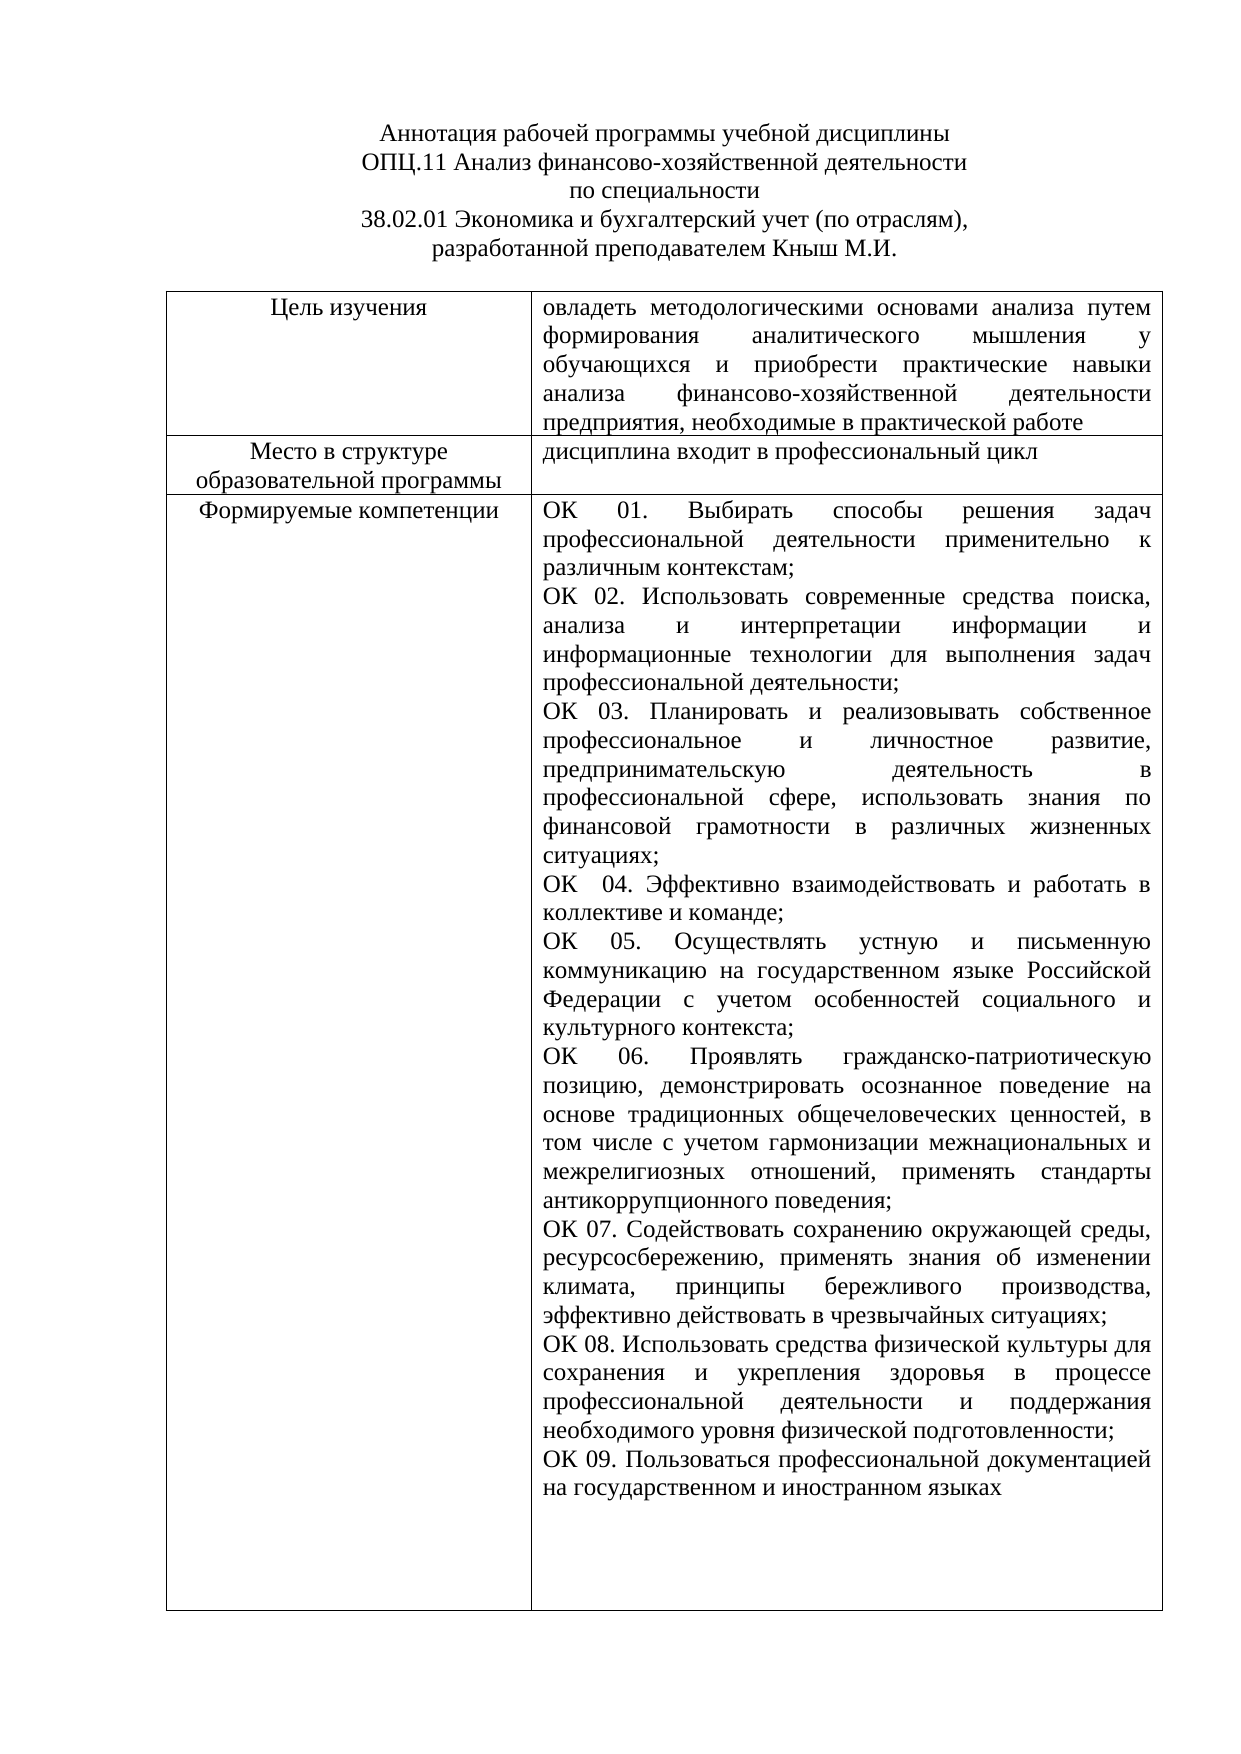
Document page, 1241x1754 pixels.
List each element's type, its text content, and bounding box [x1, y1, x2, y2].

text ОПЦ.11 Анализ финансово-хозяйственной деятельности [177, 147, 1152, 176]
text 38.02.01 Экономика и бухгалтерский учет (по отраслям), [177, 204, 1152, 233]
table_header Цель изучения [167, 292, 531, 435]
text разработанной преподавателем Кныш М.И. [177, 233, 1152, 262]
table_cell дисциплина входит в профессиональный цикл [532, 436, 1162, 494]
table_header овладеть методологическими основами анализа путем формирования аналитического мышления у обучающихся и приобрести практические навыки анализа финансово-хозяйственной деятельности предприятия, необходимые в практической работе [532, 292, 1162, 435]
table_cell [532, 495, 1162, 1609]
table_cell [167, 495, 531, 1609]
text Аннотация рабочей программы учебной дисциплины [177, 118, 1152, 147]
table_cell Место в структуре образовательной программы [167, 436, 531, 494]
text по специальности [177, 176, 1152, 204]
